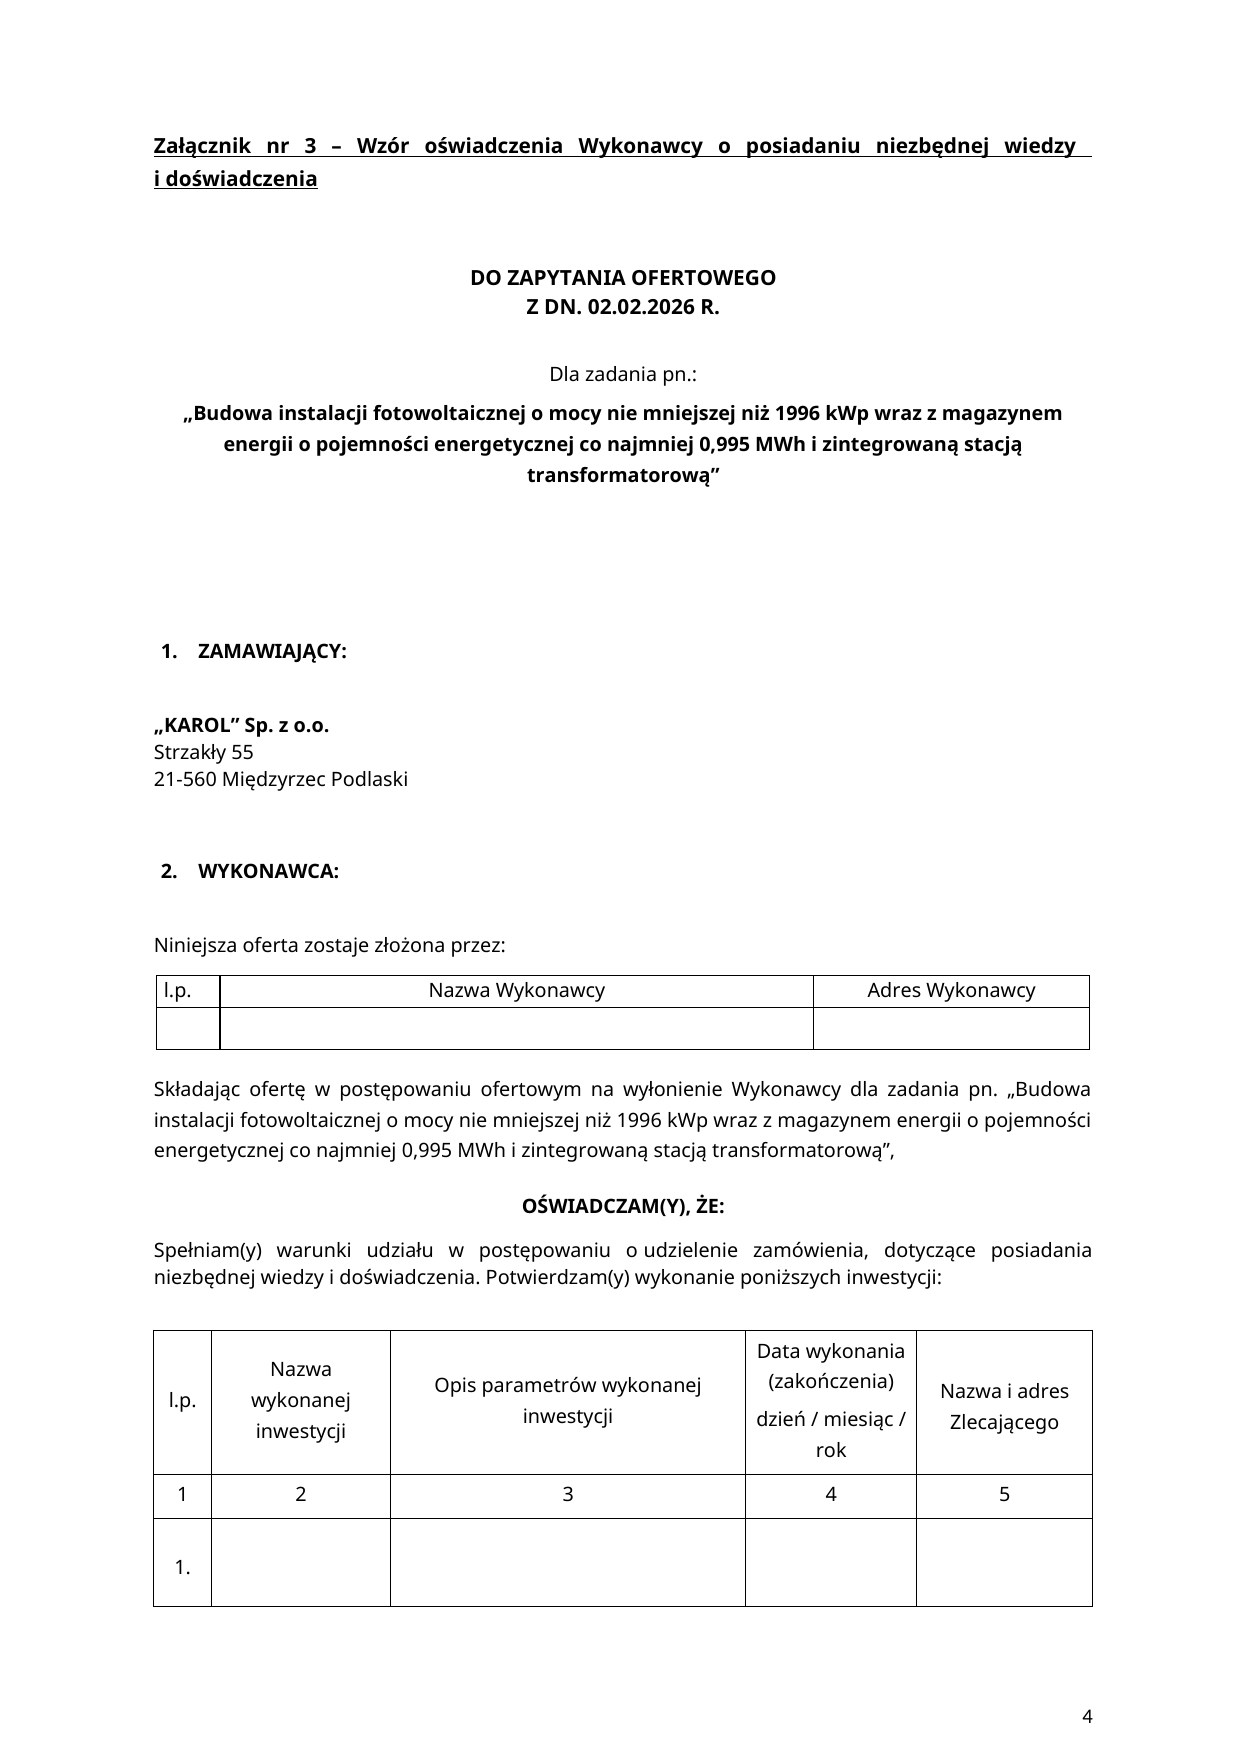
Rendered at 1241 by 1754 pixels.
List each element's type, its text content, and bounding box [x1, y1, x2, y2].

table_cell 1. [154, 1519, 211, 1606]
table_header l.p. [157, 976, 219, 1007]
subtitle Załącznik nr 3 – Wzór oświadczenia Wykonawcy o posiadaniu niezbędnej wiedzy i doświadczenia [154, 157, 1092, 192]
table_header Nazwa Wykonawcy [221, 976, 813, 1007]
text „KAROL” Sp. z o.o. [154, 712, 1092, 739]
table_cell [917, 1519, 1092, 1606]
list OŚWIADCZAM(Y), ŻE: [154, 1193, 1092, 1220]
text 21-560 Międzyrzec Podlaski [154, 766, 1092, 793]
table_cell [157, 1008, 219, 1049]
text Dla zadania pn.: [154, 360, 1092, 387]
text Strzakły 55 [154, 739, 1092, 766]
subtitle DO ZAPYTANIA OFERTOWEGO [154, 263, 1092, 292]
table_header Adres Wykonawcy [814, 976, 1089, 1007]
table_cell [212, 1519, 390, 1606]
table_cell 2 [212, 1475, 390, 1518]
table_cell 3 [391, 1475, 745, 1518]
text „Budowa instalacji fotowoltaicznej o mocy nie mniejszej niż 1996 kWp wraz z magazynem energii o pojemności energetycznej co najmniej 0,995 MWh i zintegrowaną stacją transformatorową” [154, 399, 1092, 521]
subtitle Załącznik nr 3 – Wzór oświadczenia Wykonawcy o posiadaniu niezbędnej wiedzy i doświadczenia [154, 131, 1092, 156]
text Składając ofertę w postępowaniu ofertowym na wyłonienie Wykonawcy dla zadania pn. „Budowa instalacji fotowoltaicznej o mocy nie mniejszej niż 1996 kWp wraz z magazynem energii o pojemności energetycznej co najmniej 0,995 MWh i zintegrowaną stacją transformatorową”, [154, 1075, 1092, 1164]
table_cell 1 [154, 1475, 211, 1518]
table_header l.p. [154, 1331, 211, 1473]
list ZAMAWIAJĄCY: [161, 637, 1092, 664]
table_cell [221, 1008, 813, 1049]
table_cell 4 [746, 1475, 916, 1518]
table_header Nazwa i adres Zlecającego [917, 1331, 1092, 1473]
list WYKONAWCA: [161, 857, 1092, 884]
table_header Data wykonania (zakończenia) dzień / miesiąc / rok [746, 1331, 916, 1473]
table_header Nazwa wykonanej inwestycji [212, 1331, 390, 1473]
table_header Opis parametrów wykonanej inwestycji [391, 1331, 745, 1473]
table_cell [814, 1008, 1089, 1049]
text Niniejsza oferta zostaje złożona przez: [154, 931, 1092, 958]
table_cell 5 [917, 1475, 1092, 1518]
text Spełniam(y) warunki udziału w postępowaniu o udzielenie zamówienia, dotyczące posiadania niezbędnej wiedzy i doświadczenia. Potwierdzam(y) wykonanie poniższych inwestycji: [154, 1236, 1092, 1290]
table_cell [746, 1519, 916, 1606]
table_cell [391, 1519, 745, 1606]
subtitle Z DN. 02.02.2026 R. [154, 292, 1092, 320]
